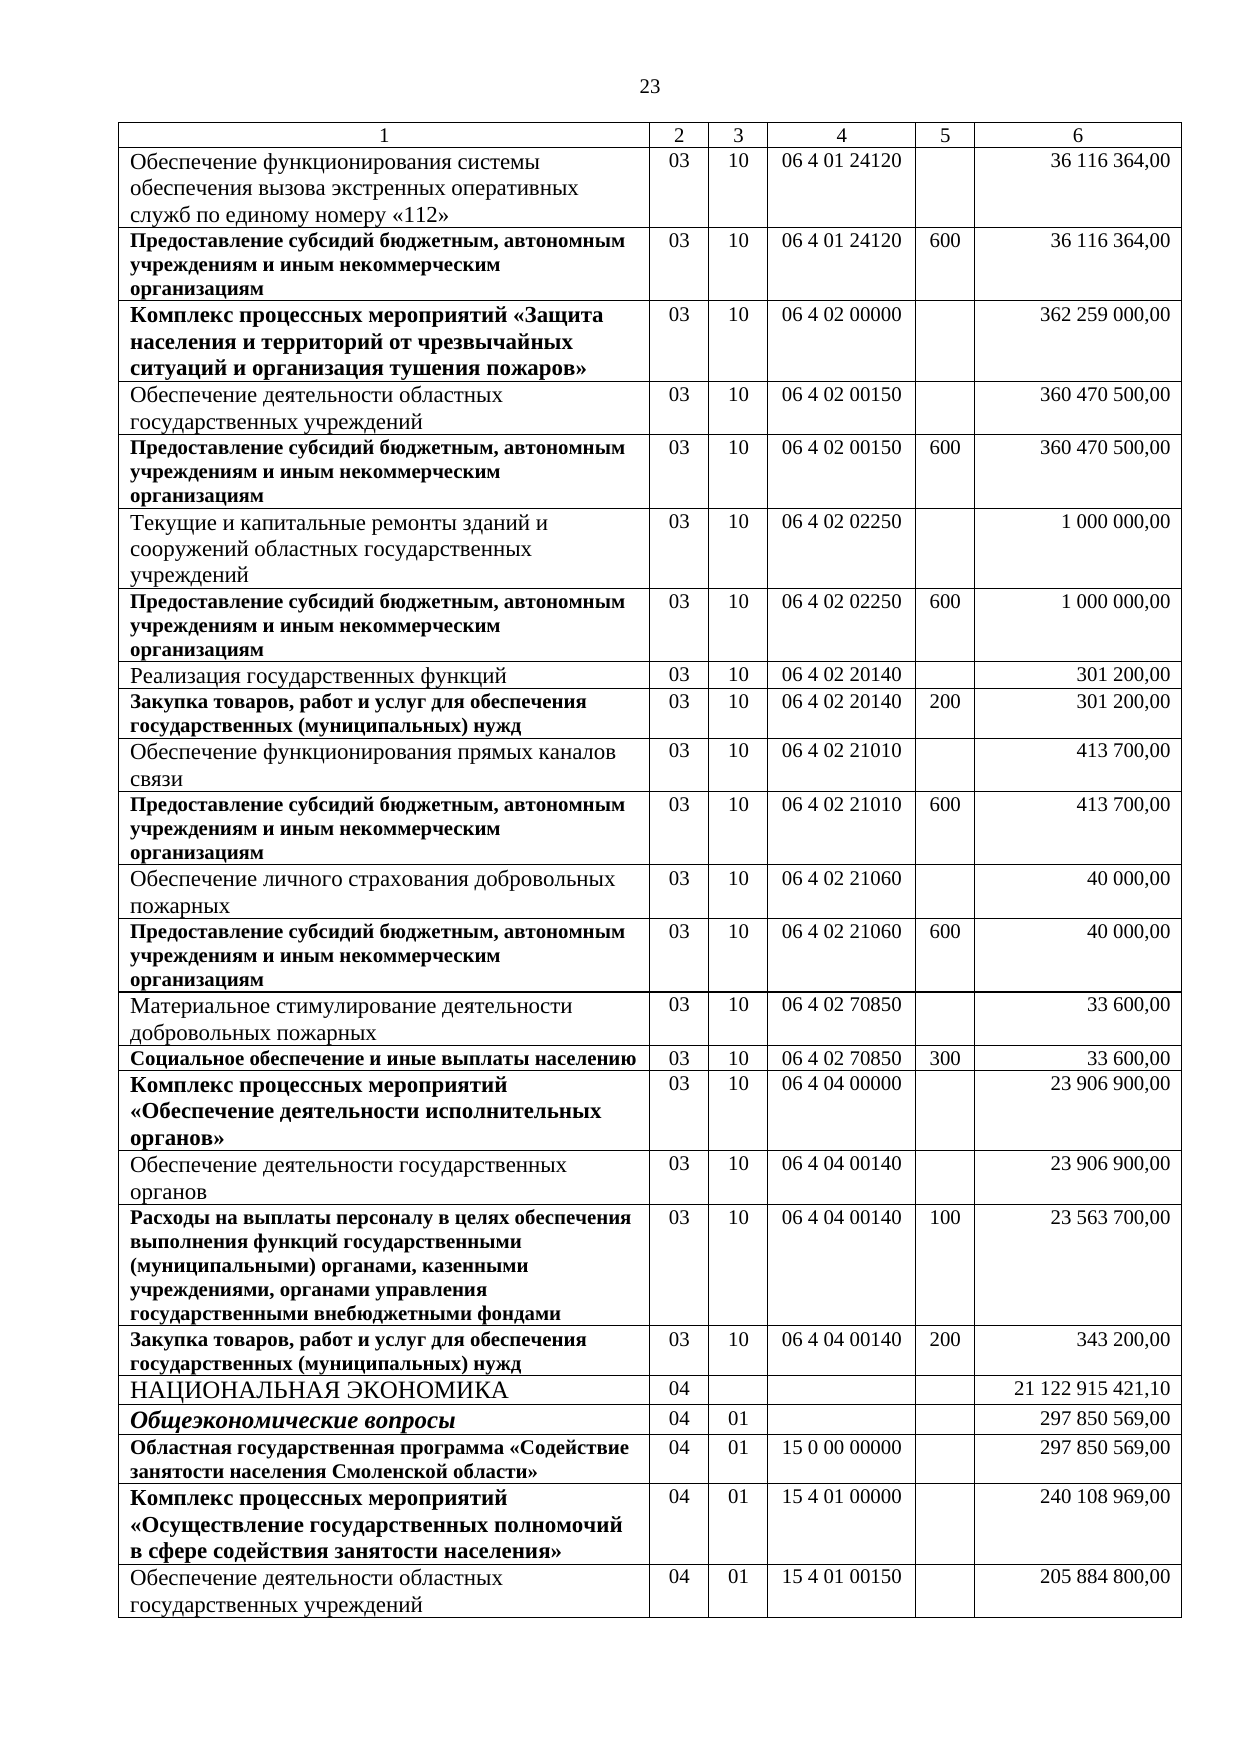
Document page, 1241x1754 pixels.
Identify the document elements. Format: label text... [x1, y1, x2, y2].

table_header 6 [975, 123, 1181, 147]
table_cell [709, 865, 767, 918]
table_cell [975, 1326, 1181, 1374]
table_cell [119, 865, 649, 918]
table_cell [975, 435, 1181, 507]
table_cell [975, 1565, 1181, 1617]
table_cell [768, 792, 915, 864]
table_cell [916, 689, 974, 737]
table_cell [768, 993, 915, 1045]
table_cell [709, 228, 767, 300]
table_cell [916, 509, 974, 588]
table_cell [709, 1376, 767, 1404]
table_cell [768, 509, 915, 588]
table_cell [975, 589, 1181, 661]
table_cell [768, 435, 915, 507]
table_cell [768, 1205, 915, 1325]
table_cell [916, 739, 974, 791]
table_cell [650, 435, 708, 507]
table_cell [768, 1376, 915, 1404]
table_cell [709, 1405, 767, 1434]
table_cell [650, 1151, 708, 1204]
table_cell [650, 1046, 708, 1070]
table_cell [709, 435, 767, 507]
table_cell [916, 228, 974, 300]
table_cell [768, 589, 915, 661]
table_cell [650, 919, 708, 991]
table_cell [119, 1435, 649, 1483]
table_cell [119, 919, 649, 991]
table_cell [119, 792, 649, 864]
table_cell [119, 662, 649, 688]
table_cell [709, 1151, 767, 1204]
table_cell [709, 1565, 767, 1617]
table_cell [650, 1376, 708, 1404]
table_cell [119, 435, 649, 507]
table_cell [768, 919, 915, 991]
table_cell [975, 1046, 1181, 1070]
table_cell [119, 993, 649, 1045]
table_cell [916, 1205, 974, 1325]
table_header 3 [709, 123, 767, 147]
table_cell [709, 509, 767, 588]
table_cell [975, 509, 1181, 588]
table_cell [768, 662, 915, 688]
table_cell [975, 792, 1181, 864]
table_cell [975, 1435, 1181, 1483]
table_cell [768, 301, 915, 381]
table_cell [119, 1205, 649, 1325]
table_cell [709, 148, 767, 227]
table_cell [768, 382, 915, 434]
table_header 2 [650, 123, 708, 147]
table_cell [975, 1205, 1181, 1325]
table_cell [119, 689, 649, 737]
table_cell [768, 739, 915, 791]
table_header 1 [119, 123, 649, 147]
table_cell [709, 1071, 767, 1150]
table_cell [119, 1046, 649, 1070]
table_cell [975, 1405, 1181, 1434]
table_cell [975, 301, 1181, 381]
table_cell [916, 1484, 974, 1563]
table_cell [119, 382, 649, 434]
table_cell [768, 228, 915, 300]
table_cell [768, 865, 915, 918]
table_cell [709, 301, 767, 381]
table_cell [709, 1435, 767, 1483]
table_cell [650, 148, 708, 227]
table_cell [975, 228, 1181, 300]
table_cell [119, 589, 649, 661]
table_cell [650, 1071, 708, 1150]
table_header 5 [916, 123, 974, 147]
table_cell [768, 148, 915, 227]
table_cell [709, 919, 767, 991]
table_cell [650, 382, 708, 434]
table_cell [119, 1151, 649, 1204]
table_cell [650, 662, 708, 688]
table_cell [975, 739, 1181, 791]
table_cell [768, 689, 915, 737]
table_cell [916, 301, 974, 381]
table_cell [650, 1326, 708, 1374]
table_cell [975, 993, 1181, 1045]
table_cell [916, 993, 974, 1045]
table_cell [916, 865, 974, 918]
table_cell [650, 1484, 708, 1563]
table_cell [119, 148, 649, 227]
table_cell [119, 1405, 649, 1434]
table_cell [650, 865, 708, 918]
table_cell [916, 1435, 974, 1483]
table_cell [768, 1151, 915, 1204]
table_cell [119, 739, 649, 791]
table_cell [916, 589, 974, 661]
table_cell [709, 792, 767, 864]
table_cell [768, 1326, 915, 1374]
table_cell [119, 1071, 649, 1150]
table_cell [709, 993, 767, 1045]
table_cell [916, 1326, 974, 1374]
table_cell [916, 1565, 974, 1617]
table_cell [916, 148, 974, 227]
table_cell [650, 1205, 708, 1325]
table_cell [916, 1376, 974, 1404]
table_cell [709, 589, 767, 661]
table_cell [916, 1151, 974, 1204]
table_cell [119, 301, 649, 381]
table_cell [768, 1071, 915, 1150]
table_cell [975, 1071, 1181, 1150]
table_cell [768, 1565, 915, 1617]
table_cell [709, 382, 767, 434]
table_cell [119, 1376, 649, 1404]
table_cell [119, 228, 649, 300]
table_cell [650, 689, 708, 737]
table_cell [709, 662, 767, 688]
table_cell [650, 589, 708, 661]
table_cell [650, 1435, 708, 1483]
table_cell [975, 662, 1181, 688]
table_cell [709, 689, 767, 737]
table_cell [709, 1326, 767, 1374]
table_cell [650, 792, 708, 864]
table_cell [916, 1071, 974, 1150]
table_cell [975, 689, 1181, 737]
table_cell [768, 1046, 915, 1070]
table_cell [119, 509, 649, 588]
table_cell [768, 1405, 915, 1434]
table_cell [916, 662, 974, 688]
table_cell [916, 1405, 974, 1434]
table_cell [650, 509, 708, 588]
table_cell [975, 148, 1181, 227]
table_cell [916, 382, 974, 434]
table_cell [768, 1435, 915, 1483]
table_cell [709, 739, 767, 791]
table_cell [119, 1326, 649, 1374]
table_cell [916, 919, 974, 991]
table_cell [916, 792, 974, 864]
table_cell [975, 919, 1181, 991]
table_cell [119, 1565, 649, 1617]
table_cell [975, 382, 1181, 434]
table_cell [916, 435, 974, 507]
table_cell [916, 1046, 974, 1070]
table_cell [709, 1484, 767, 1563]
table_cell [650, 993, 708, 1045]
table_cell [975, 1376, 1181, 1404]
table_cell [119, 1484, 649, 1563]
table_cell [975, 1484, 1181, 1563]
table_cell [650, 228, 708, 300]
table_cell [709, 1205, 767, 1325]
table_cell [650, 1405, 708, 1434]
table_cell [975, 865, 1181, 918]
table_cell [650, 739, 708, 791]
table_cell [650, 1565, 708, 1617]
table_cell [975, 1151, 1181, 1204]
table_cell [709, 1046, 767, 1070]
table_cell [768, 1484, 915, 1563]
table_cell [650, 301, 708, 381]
table_header 4 [768, 123, 915, 147]
